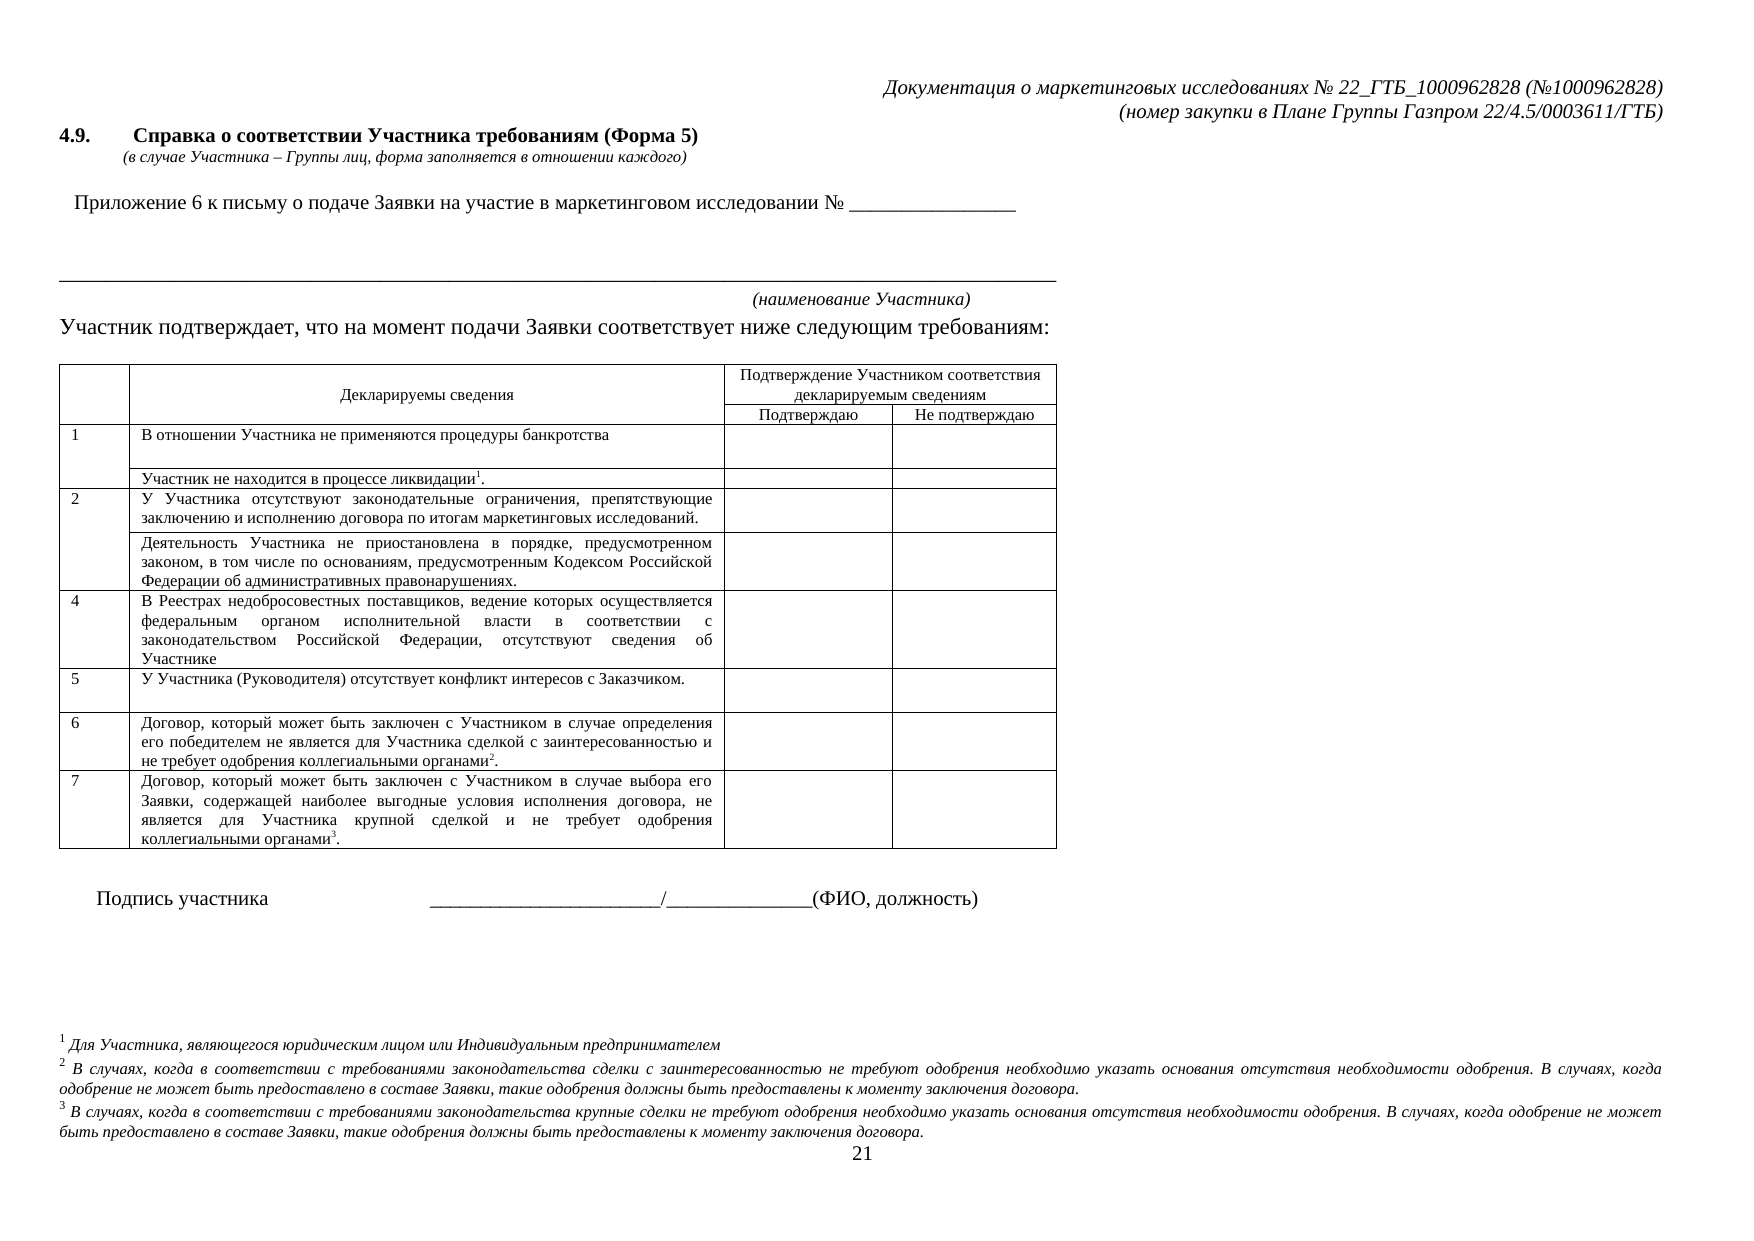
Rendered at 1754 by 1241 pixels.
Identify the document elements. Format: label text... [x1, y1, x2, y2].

table_cell Не подтверждаю [893, 405, 1056, 424]
table_header Декларируемы сведения [130, 365, 724, 424]
table_cell [893, 425, 1056, 467]
table_cell В Реестрах недобросовестных поставщиков, ведение которых осуществляется федеральным органом исполнительной власти в соответствии с законодательством Российской Федерации, отсутствуют сведения об Участнике [130, 591, 724, 668]
list Справка о соответствии Участника требованиям (Форма 5) [59, 123, 1665, 147]
table_cell [893, 489, 1056, 532]
table_cell [893, 669, 1056, 712]
table_cell 2 [60, 489, 129, 590]
table_header Подтверждение Участником соответствия декларируемым сведениям [725, 365, 1056, 403]
table_cell 4 [60, 591, 129, 668]
table_cell Договор, который может быть заключен с Участником в случае определения его победителем не является для Участника сделкой с заинтересованностью и не требует одобрения коллегиальными органами. [130, 713, 724, 770]
text Приложение 6 к письму о подаче Заявки на участие в маркетинговом исследовании № ________________ [59, 190, 1665, 214]
table_cell [893, 469, 1056, 488]
table_cell [893, 771, 1056, 848]
table_cell 5 [60, 669, 129, 712]
list Участник подтверждает, что на момент подачи Заявки соответствует ниже следующим требованиям: [59, 313, 1665, 339]
list (в случае Участника – Группы лиц, форма заполняется в отношении каждого) [123, 147, 1665, 166]
table_cell [893, 533, 1056, 590]
table_cell В отношении Участника не применяются процедуры банкротства [130, 425, 724, 467]
text Подпись участника /______________(ФИО, должность) [96, 886, 1665, 909]
table_cell У Участника отсутствуют законодательные ограничения, препятствующие заключению и исполнению договора по итогам маркетинговых исследований. [130, 489, 724, 532]
table_cell [725, 713, 892, 770]
table_cell [725, 425, 892, 467]
table_cell [725, 469, 892, 488]
table_cell [725, 771, 892, 848]
table_cell Участник не находится в процессе ликвидации. [130, 469, 724, 488]
table_cell [725, 669, 892, 712]
table_cell [725, 591, 892, 668]
list (наименование Участника) [59, 288, 1665, 310]
table_header [60, 365, 129, 424]
table_cell [725, 489, 892, 532]
table_cell 6 [60, 713, 129, 770]
table_cell 7 [60, 771, 129, 848]
table_cell Деятельность Участника не приостановлена в порядке, предусмотренном законом, в том числе по основаниям, предусмотренным Кодексом Российской Федерации об административных правонарушениях. [130, 533, 724, 590]
table_cell [893, 591, 1056, 668]
table_cell Подтверждаю [725, 405, 892, 424]
list _______________________________________________________________________________________ [59, 258, 1665, 284]
table_cell [893, 713, 1056, 770]
table_cell [725, 533, 892, 590]
table_cell 1 [60, 425, 129, 488]
table_cell Договор, который может быть заключен с Участником в случае выбора его Заявки, содержащей наиболее выгодные условия исполнения договора, не является для Участника крупной сделкой и не требует одобрения коллегиальными органами. [130, 771, 724, 848]
table_cell У Участника (Руководителя) отсутствует конфликт интересов с Заказчиком. [130, 669, 724, 712]
